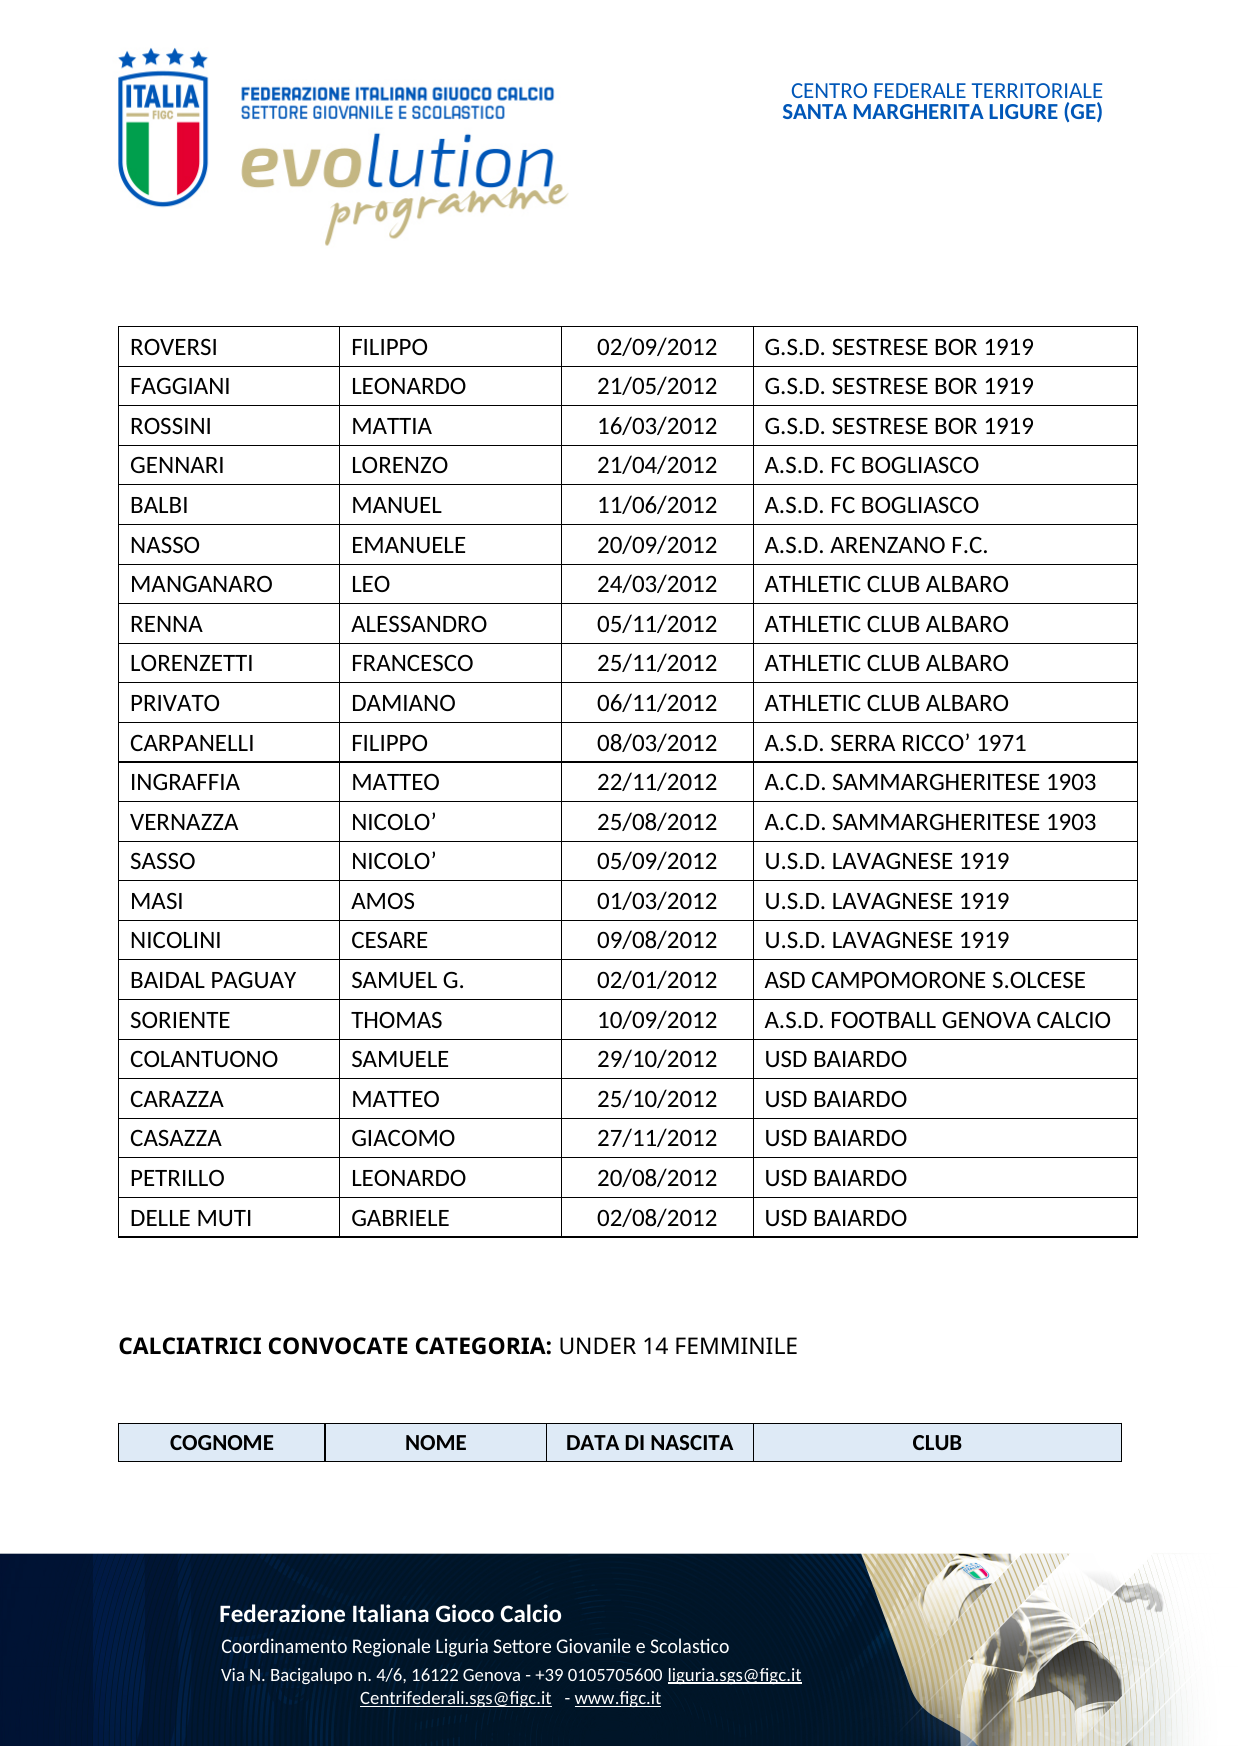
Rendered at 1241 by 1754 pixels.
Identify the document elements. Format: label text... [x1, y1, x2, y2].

table_header NOME [326, 1424, 546, 1461]
table_cell 09/08/2012 [562, 921, 753, 959]
table_cell EMANUELE [340, 525, 561, 563]
table_cell MASI [119, 881, 339, 920]
table_cell LEO [340, 565, 561, 603]
table_cell CARPANELLI [119, 723, 339, 761]
table_header DATA DI NASCITA [547, 1424, 753, 1461]
table_cell THOMAS [340, 1000, 561, 1038]
table_cell 25/11/2012 [562, 644, 753, 682]
table_cell 02/01/2012 [562, 960, 753, 999]
text CALCIATRICI CONVOCATE CATEGORIA: UNDER 14 FEMMINILE [118, 1330, 1122, 1361]
table_cell NICOLO’ [340, 802, 561, 841]
table_cell NASSO [119, 525, 339, 563]
table_cell ALESSANDRO [340, 604, 561, 643]
table_cell MATTIA [340, 406, 561, 445]
table_cell 20/08/2012 [562, 1158, 753, 1197]
table_cell USD BAIARDO [754, 1198, 1137, 1236]
table_cell MANUEL [340, 485, 561, 524]
table_cell 11/06/2012 [562, 485, 753, 524]
table_cell 20/09/2012 [562, 525, 753, 563]
table_cell AMOS [340, 881, 561, 920]
table_cell FILIPPO [340, 327, 561, 366]
table_cell 06/11/2012 [562, 683, 753, 722]
table_cell INGRAFFIA [119, 763, 339, 801]
table_cell ROSSINI [119, 406, 339, 445]
table_cell 02/09/2012 [562, 327, 753, 366]
table_cell 24/03/2012 [562, 565, 753, 603]
table_cell DAMIANO [340, 683, 561, 722]
table_cell GENNARI [119, 446, 339, 484]
table_cell SAMUELE [340, 1040, 561, 1078]
table_cell USD BAIARDO [754, 1158, 1137, 1197]
table_cell RENNA [119, 604, 339, 643]
table_cell PETRILLO [119, 1158, 339, 1197]
table_cell ATHLETIC CLUB ALBARO [754, 644, 1137, 682]
table_cell FILIPPO [340, 723, 561, 761]
picture [0, 1508, 1239, 1746]
table_cell 25/08/2012 [562, 802, 753, 841]
table_cell SORIENTE [119, 1000, 339, 1038]
table_cell 10/09/2012 [562, 1000, 753, 1038]
table_cell G.S.D. SESTRESE BOR 1919 [754, 327, 1137, 366]
table_header COGNOME [119, 1424, 324, 1461]
table_cell MANGANARO [119, 565, 339, 603]
table_cell A.S.D. FC BOGLIASCO [754, 446, 1137, 484]
table_cell DELLE MUTI [119, 1198, 339, 1236]
table_cell MATTEO [340, 763, 561, 801]
table_cell FAGGIANI [119, 367, 339, 405]
table_cell ATHLETIC CLUB ALBARO [754, 683, 1137, 722]
table_cell USD BAIARDO [754, 1079, 1137, 1118]
table_cell A.S.D. FOOTBALL GENOVA CALCIO [754, 1000, 1137, 1038]
table_cell BAIDAL PAGUAY [119, 960, 339, 999]
table_cell ATHLETIC CLUB ALBARO [754, 604, 1137, 643]
table_cell USD BAIARDO [754, 1040, 1137, 1078]
table_cell ROVERSI [119, 327, 339, 366]
table_cell 25/10/2012 [562, 1079, 753, 1118]
table_cell CASAZZA [119, 1119, 339, 1157]
table_cell 05/09/2012 [562, 842, 753, 880]
table_cell U.S.D. LAVAGNESE 1919 [754, 921, 1137, 959]
table_cell SAMUEL G. [340, 960, 561, 999]
table_cell CESARE [340, 921, 561, 959]
table_cell LORENZETTI [119, 644, 339, 682]
table_cell GABRIELE [340, 1198, 561, 1236]
table_cell 05/11/2012 [562, 604, 753, 643]
table_cell FRANCESCO [340, 644, 561, 682]
table_cell A.S.D. SERRA RICCO’ 1971 [754, 723, 1137, 761]
table_cell 22/11/2012 [562, 763, 753, 801]
table_cell U.S.D. LAVAGNESE 1919 [754, 842, 1137, 880]
table_cell LEONARDO [340, 367, 561, 405]
table_cell 21/05/2012 [562, 367, 753, 405]
table_cell GIACOMO [340, 1119, 561, 1157]
table_cell 27/11/2012 [562, 1119, 753, 1157]
table_cell BALBI [119, 485, 339, 524]
table_cell 16/03/2012 [562, 406, 753, 445]
table_cell U.S.D. LAVAGNESE 1919 [754, 881, 1137, 920]
table_cell 29/10/2012 [562, 1040, 753, 1078]
table_cell LEONARDO [340, 1158, 561, 1197]
table_cell NICOLINI [119, 921, 339, 959]
table_cell G.S.D. SESTRESE BOR 1919 [754, 406, 1137, 445]
table_cell LORENZO [340, 446, 561, 484]
table_cell ATHLETIC CLUB ALBARO [754, 565, 1137, 603]
table_cell G.S.D. SESTRESE BOR 1919 [754, 367, 1137, 405]
table_cell A.C.D. SAMMARGHERITESE 1903 [754, 763, 1137, 801]
table_cell 21/04/2012 [562, 446, 753, 484]
table_cell 02/08/2012 [562, 1198, 753, 1236]
table_cell SASSO [119, 842, 339, 880]
table_cell A.S.D. ARENZANO F.C. [754, 525, 1137, 563]
table_cell COLANTUONO [119, 1040, 339, 1078]
table_header CLUB [754, 1424, 1121, 1461]
table_cell ASD CAMPOMORONE S.OLCESE [754, 960, 1137, 999]
table_cell A.S.D. FC BOGLIASCO [754, 485, 1137, 524]
table_cell VERNAZZA [119, 802, 339, 841]
table_cell A.C.D. SAMMARGHERITESE 1903 [754, 802, 1137, 841]
table_cell 08/03/2012 [562, 723, 753, 761]
table_cell NICOLO’ [340, 842, 561, 880]
table_cell PRIVATO [119, 683, 339, 722]
table_cell USD BAIARDO [754, 1119, 1137, 1157]
table_cell CARAZZA [119, 1079, 339, 1118]
table_cell MATTEO [340, 1079, 561, 1118]
table_cell 01/03/2012 [562, 881, 753, 920]
picture [0, 0, 1241, 326]
